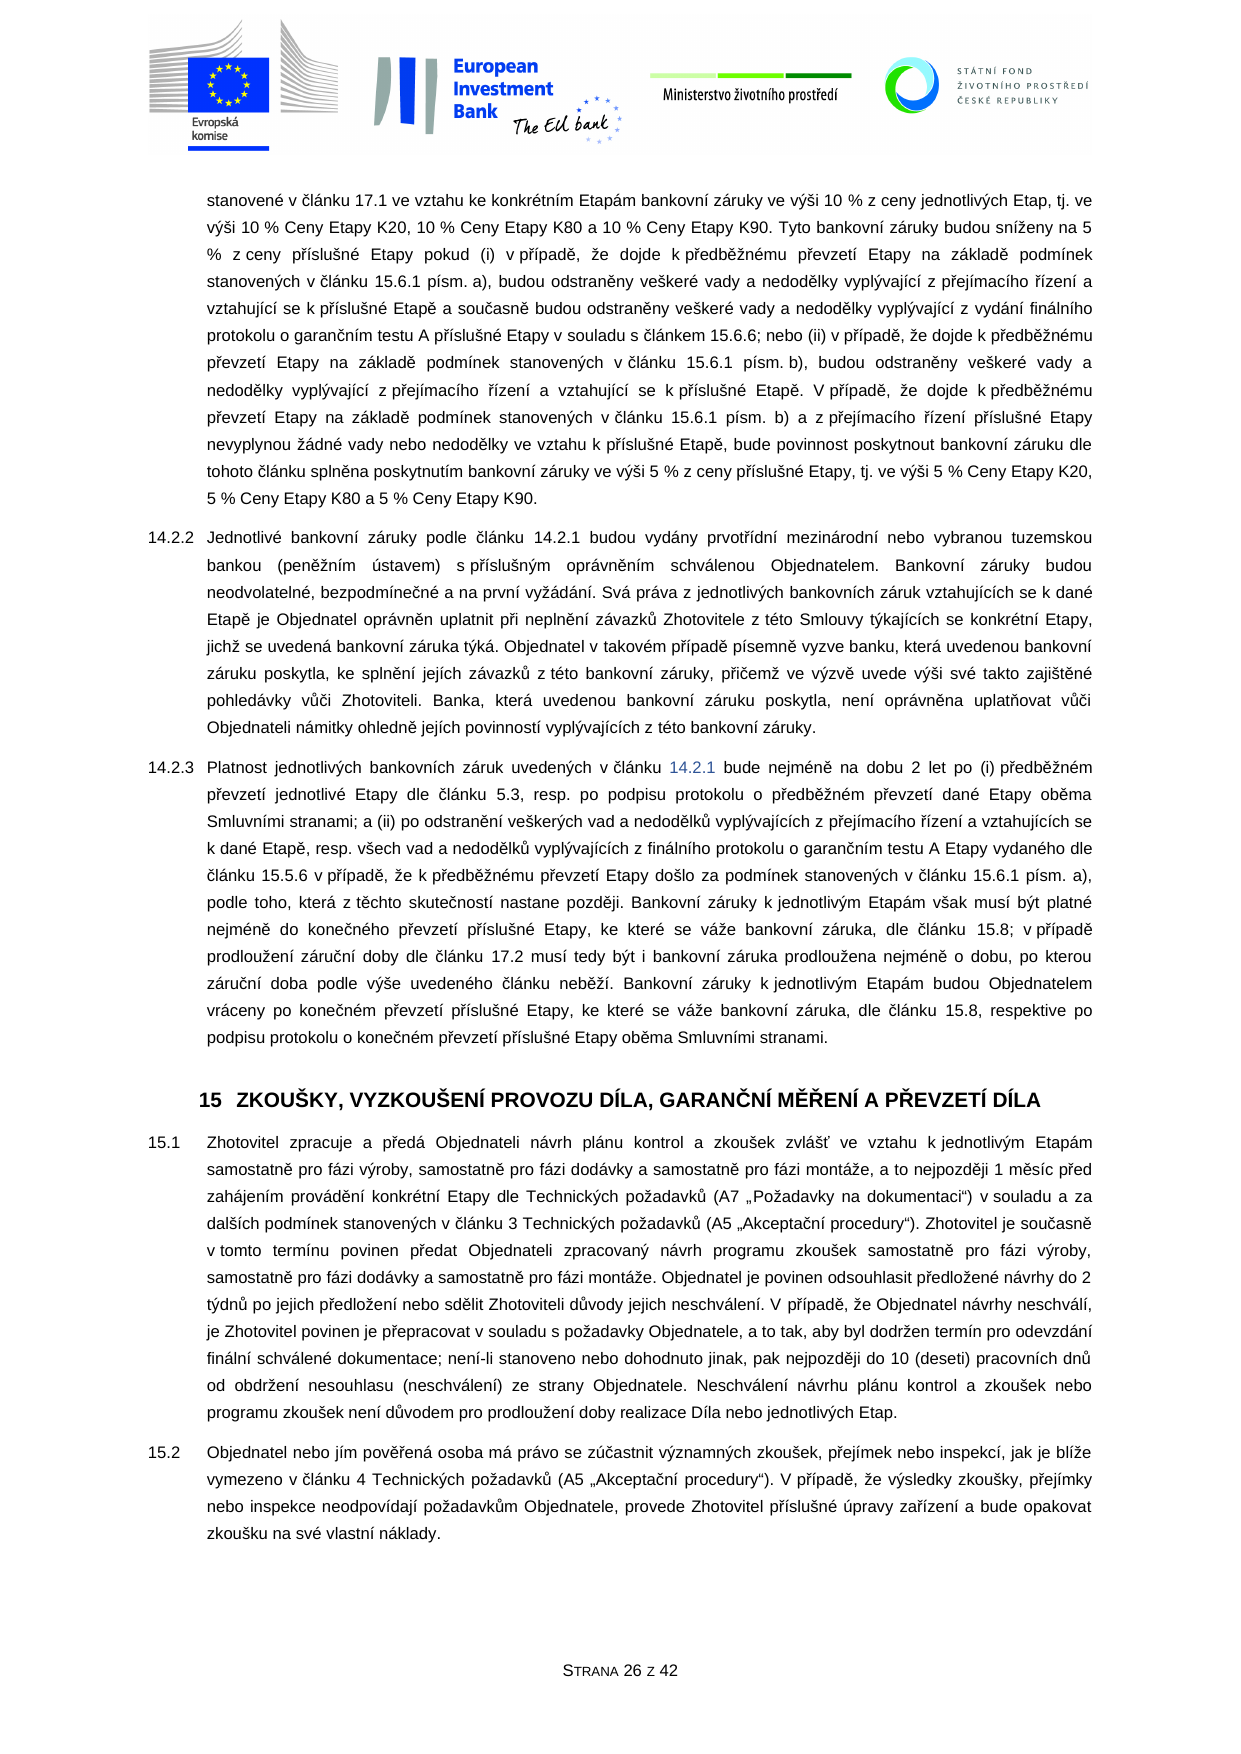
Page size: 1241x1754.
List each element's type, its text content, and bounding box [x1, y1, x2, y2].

subtitle Platnost jednotlivých bankovních záruk uvedených v článku 14.2.1 bude nejméně na dobu 2 let po (i) předběžném převzetí jednotlivé Etapy dle článku 5.3, resp. po podpisu protokolu o předběžném převzetí dané Etapy oběma Smluvními stranami; a (ii) po odstranění veškerých vad a nedodělků vyplývajících z přejímacího řízení a vztahujících se k dané Etapě, resp. všech vad a nedodělků vyplývajících z finálního protokolu o garančním testu A Etapy vydaného dle článku 15.5.6 v případě, že k předběžnému převzetí Etapy došlo za podmínek stanovených v článku 15.6.1 písm. a), podle toho, která z těchto skutečností nastane později. Bankovní záruky k jednotlivým Etapám však musí být platné nejméně do konečného převzetí příslušné Etapy, ke které se váže bankovní záruka, dle článku 15.8; v případě prodloužení záruční doby dle článku 17.2 musí tedy být i bankovní záruka prodloužena nejméně o dobu, po kterou záruční doba podle výše uvedeného článku neběží. Bankovní záruky k jednotlivým Etapám budou Objednatelem vráceny po konečném převzetí příslušné Etapy, ke které se váže bankovní záruka, dle článku 15.8, respektive po podpisu protokolu o konečném převzetí příslušné Etapy oběma Smluvními stranami. [148, 749, 1093, 1047]
subtitle Zhotovitel zpracuje a předá Objednateli návrh plánu kontrol a zkoušek zvlášť ve vztahu k jednotlivým Etapám samostatně pro fázi výroby, samostatně pro fázi dodávky a samostatně pro fázi montáže, a to nejpozději 1 měsíc před zahájením provádění konkrétní Etapy dle Technických požadavků (A7 „Požadavky na dokumentaci“) v souladu a za dalších podmínek stanovených v článku 3 Technických požadavků (A5 „Akceptační procedury“). Zhotovitel je současně v tomto termínu povinen předat Objednateli zpracovaný návrh programu zkoušek samostatně pro fázi výroby, samostatně pro fázi dodávky a samostatně pro fázi montáže. Objednatel je povinen odsouhlasit předložené návrhy do 2 týdnů po jejich předložení nebo sdělit Zhotoviteli důvody jejich neschválení. V případě, že Objednatel návrhy neschválí, je Zhotovitel povinen je přepracovat v souladu s požadavky Objednatele, a to tak, aby byl dodržen termín pro odevzdání finální schválené dokumentace; není-li stanoveno nebo dohodnuto jinak, pak nejpozději do 10 (deseti) pracovních dnů od obdržení nesouhlasu (neschválení) ze strany Objednatele. Neschválení návrhu plánu kontrol a zkoušek nebo programu zkoušek není důvodem pro prodloužení doby realizace Díla nebo jednotlivých Etap. [148, 1124, 1093, 1422]
list ZKOUŠKY, VYZKOUŠENÍ PROVOZU DÍLA, GARANČNÍ MĚŘENÍ A PŘEVZETÍ DÍLA [148, 1085, 1093, 1112]
subtitle Jednotlivé bankovní záruky podle článku 14.2.1 budou vydány prvotřídní mezinárodní nebo vybranou tuzemskou bankou (peněžním ústavem) s příslušným oprávněním schválenou Objednatelem. Bankovní záruky budou neodvolatelné, bezpodmínečné a na první vyžádání. Svá práva z jednotlivých bankovních záruk vztahujících se k dané Etapě je Objednatel oprávněn uplatnit při neplnění závazků Zhotovitele z této Smlouvy týkajících se konkrétní Etapy, jichž se uvedená bankovní záruka týká. Objednatel v takovém případě písemně vyzve banku, která uvedenou bankovní záruku poskytla, ke splnění jejích závazků z této bankovní záruky, přičemž ve výzvě uvede výši své takto zajištěné pohledávky vůči Zhotoviteli. Banka, která uvedenou bankovní záruku poskytla, není oprávněna uplatňovat vůči Objednateli námitky ohledně jejích povinností vyplývajících z této bankovní záruky. [148, 520, 1093, 737]
picture [147, 14, 1092, 155]
subtitle Objednatel nebo jím pověřená osoba má právo se zúčastnit významných zkoušek, přejímek nebo inspekcí, jak je blíže vymezeno v článku 4 Technických požadavků (A5 „Akceptační procedury“). V případě, že výsledky zkoušky, přejímky nebo inspekce neodpovídají požadavkům Objednatele, provede Zhotovitel příslušné úpravy zařízení a bude opakovat zkoušku na své vlastní náklady. [148, 1435, 1093, 1543]
